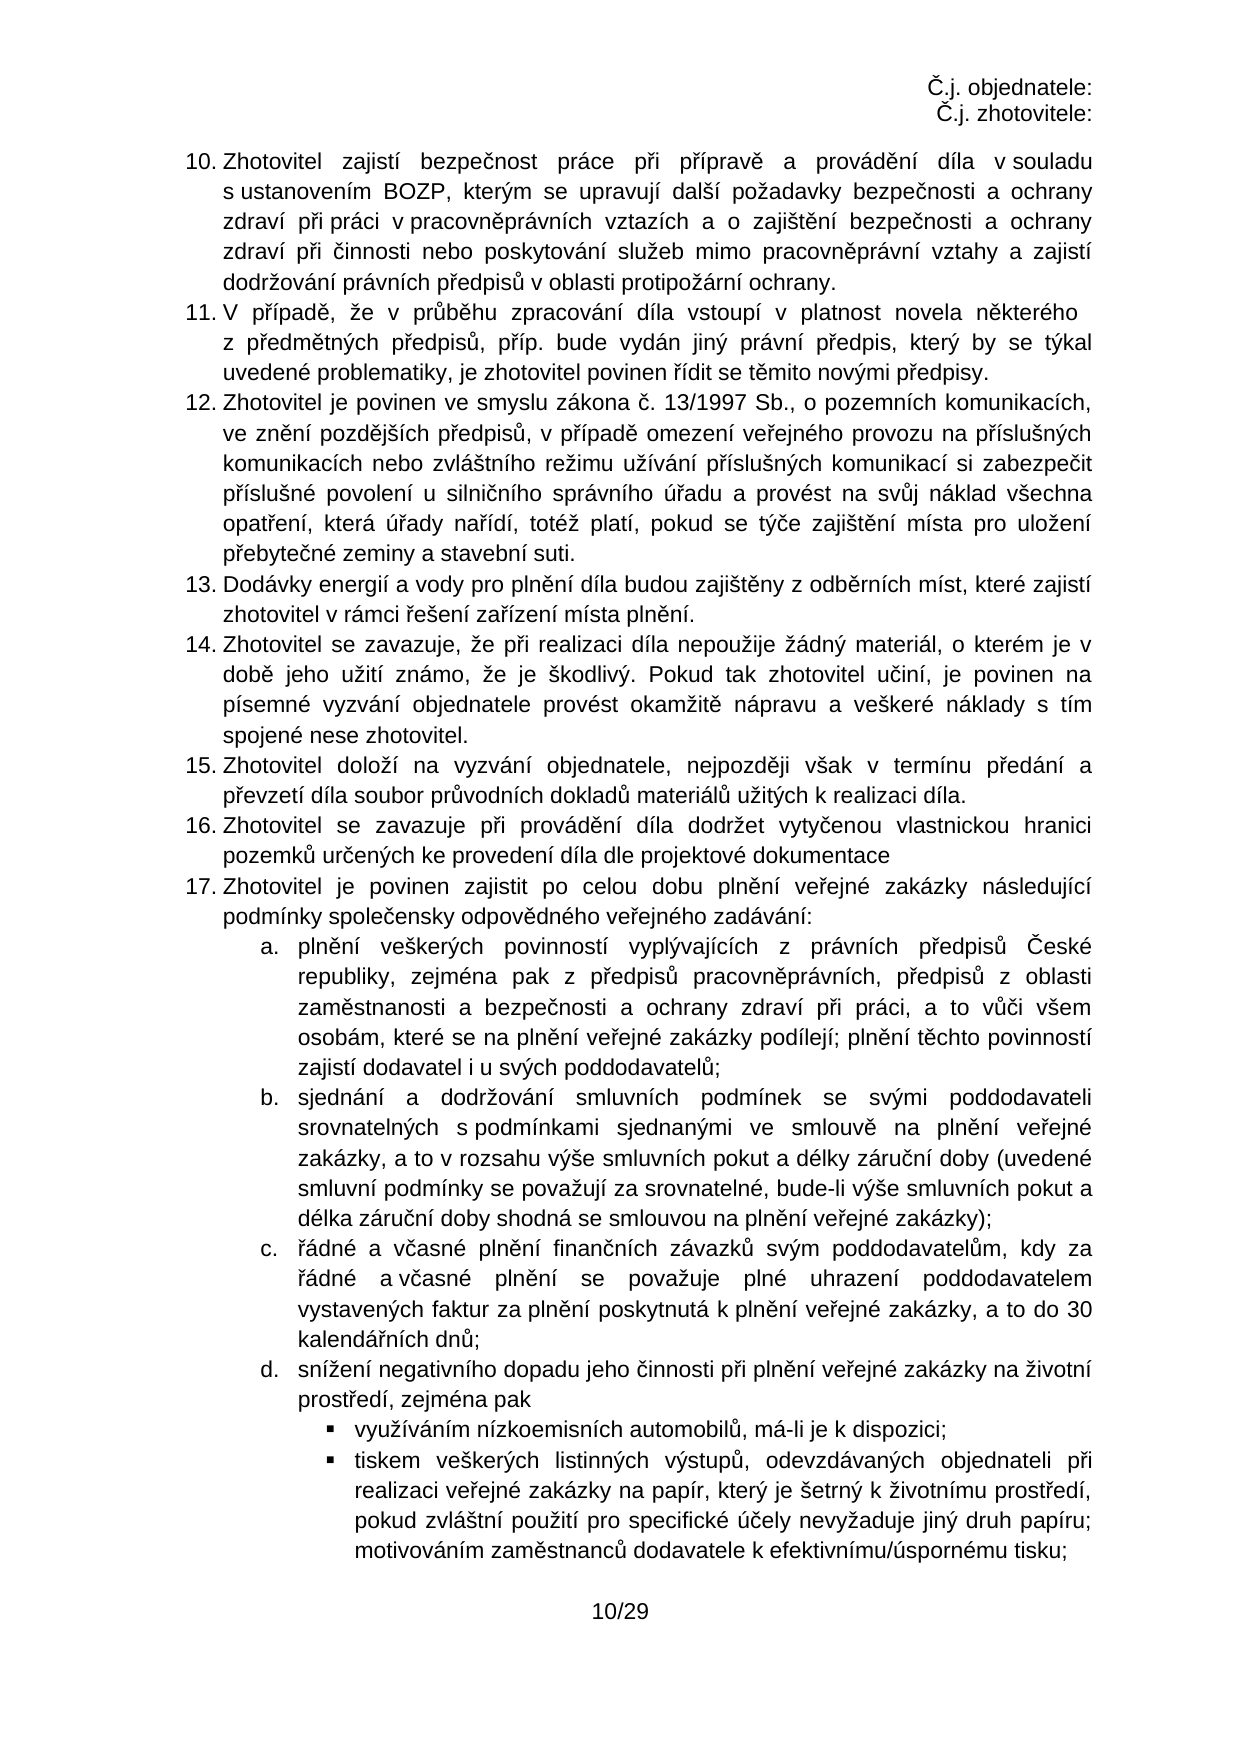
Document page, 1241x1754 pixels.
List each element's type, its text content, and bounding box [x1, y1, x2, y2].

list Zhotovitel se zavazuje při provádění díla dodržet vytyčenou vlastnickou hranici pozemků určených ke provedení díla dle projektové dokumentace [185, 812, 1093, 869]
list Zhotovitel zajistí bezpečnost práce při přípravě a provádění díla v souladu s ustanovením BOZP, kterým se upravují další požadavky bezpečnosti a ochrany zdraví při práci v pracovněprávních vztazích a o zajištění bezpečnosti a ochrany zdraví při činnosti nebo poskytování služeb mimo pracovněprávní vztahy a zajistí dodržování právních předpisů v oblasti protipožární ochrany. [185, 148, 1093, 295]
list snížení negativního dopadu jeho činnosti při plnění veřejné zakázky na životní prostředí, zejména pak [260, 1356, 1093, 1412]
list Dodávky energií a vody pro plnění díla budou zajištěny z odběrních míst, které zajistí zhotovitel v rámci řešení zařízení místa plnění. [185, 571, 1093, 627]
list tiskem veškerých listinných výstupů, odevzdávaných objednateli při realizaci veřejné zakázky na papír, který je šetrný k životnímu prostředí, pokud zvláštní použití pro specifické účely nevyžaduje jiný druh papíru; motivováním zaměstnanců dodavatele k efektivnímu/úspornému tisku; [325, 1447, 1093, 1563]
list plnění veškerých povinností vyplývajících z právních předpisů České republiky, zejména pak z předpisů pracovněprávních, předpisů z oblasti zaměstnanosti a bezpečnosti a ochrany zdraví při práci, a to vůči všem osobám, které se na plnění veřejné zakázky podílejí; plnění těchto povinností zajistí dodavatel i u svých poddodavatelů; [260, 933, 1093, 1080]
list využíváním nízkoemisních automobilů, má-li je k dispozici; [325, 1416, 1093, 1443]
list Zhotovitel doloží na vyzvání objednatele, nejpozději však v termínu předání a převzetí díla soubor průvodních dokladů materiálů užitých k realizaci díla. [185, 752, 1093, 808]
list řádné a včasné plnění finančních závazků svým poddodavatelům, kdy za řádné a včasné plnění se považuje plné uhrazení poddodavatelem vystavených faktur za plnění poskytnutá k plnění veřejné zakázky, a to do 30 kalendářních dnů; [260, 1235, 1093, 1352]
list Zhotovitel je povinen ve smyslu zákona č. 13/1997 Sb., o pozemních komunikacích, ve znění pozdějších předpisů, v případě omezení veřejného provozu na příslušných komunikacích nebo zvláštního režimu užívání příslušných komunikací si zabezpečit příslušné povolení u silničního správního úřadu a provést na svůj náklad všechna opatření, která úřady nařídí, totéž platí, pokud se týče zajištění místa pro uložení přebytečné zeminy a stavební suti. [185, 389, 1093, 567]
list sjednání a dodržování smluvních podmínek se svými poddodavateli srovnatelných s podmínkami sjednanými ve smlouvě na plnění veřejné zakázky, a to v rozsahu výše smluvních pokut a délky záruční doby (uvedené smluvní podmínky se považují za srovnatelné, bude-li výše smluvních pokut a délka záruční doby shodná se smlouvou na plnění veřejné zakázky); [260, 1084, 1093, 1231]
list Zhotovitel se zavazuje, že při realizaci díla nepoužije žádný materiál, o kterém je v době jeho užití známo, že je škodlivý. Pokud tak zhotovitel učiní, je povinen na písemné vyzvání objednatele provést okamžitě nápravu a veškeré náklady s tím spojené nese zhotovitel. [185, 631, 1093, 748]
list Zhotovitel je povinen zajistit po celou dobu plnění veřejné zakázky následující podmínky společensky odpovědného veřejného zadávání: [185, 873, 1093, 929]
list V případě, že v průběhu zpracování díla vstoupí v platnost novela některého z předmětných předpisů, příp. bude vydán jiný právní předpis, který by se týkal uvedené problematiky, je zhotovitel povinen řídit se těmito novými předpisy. [185, 299, 1093, 385]
